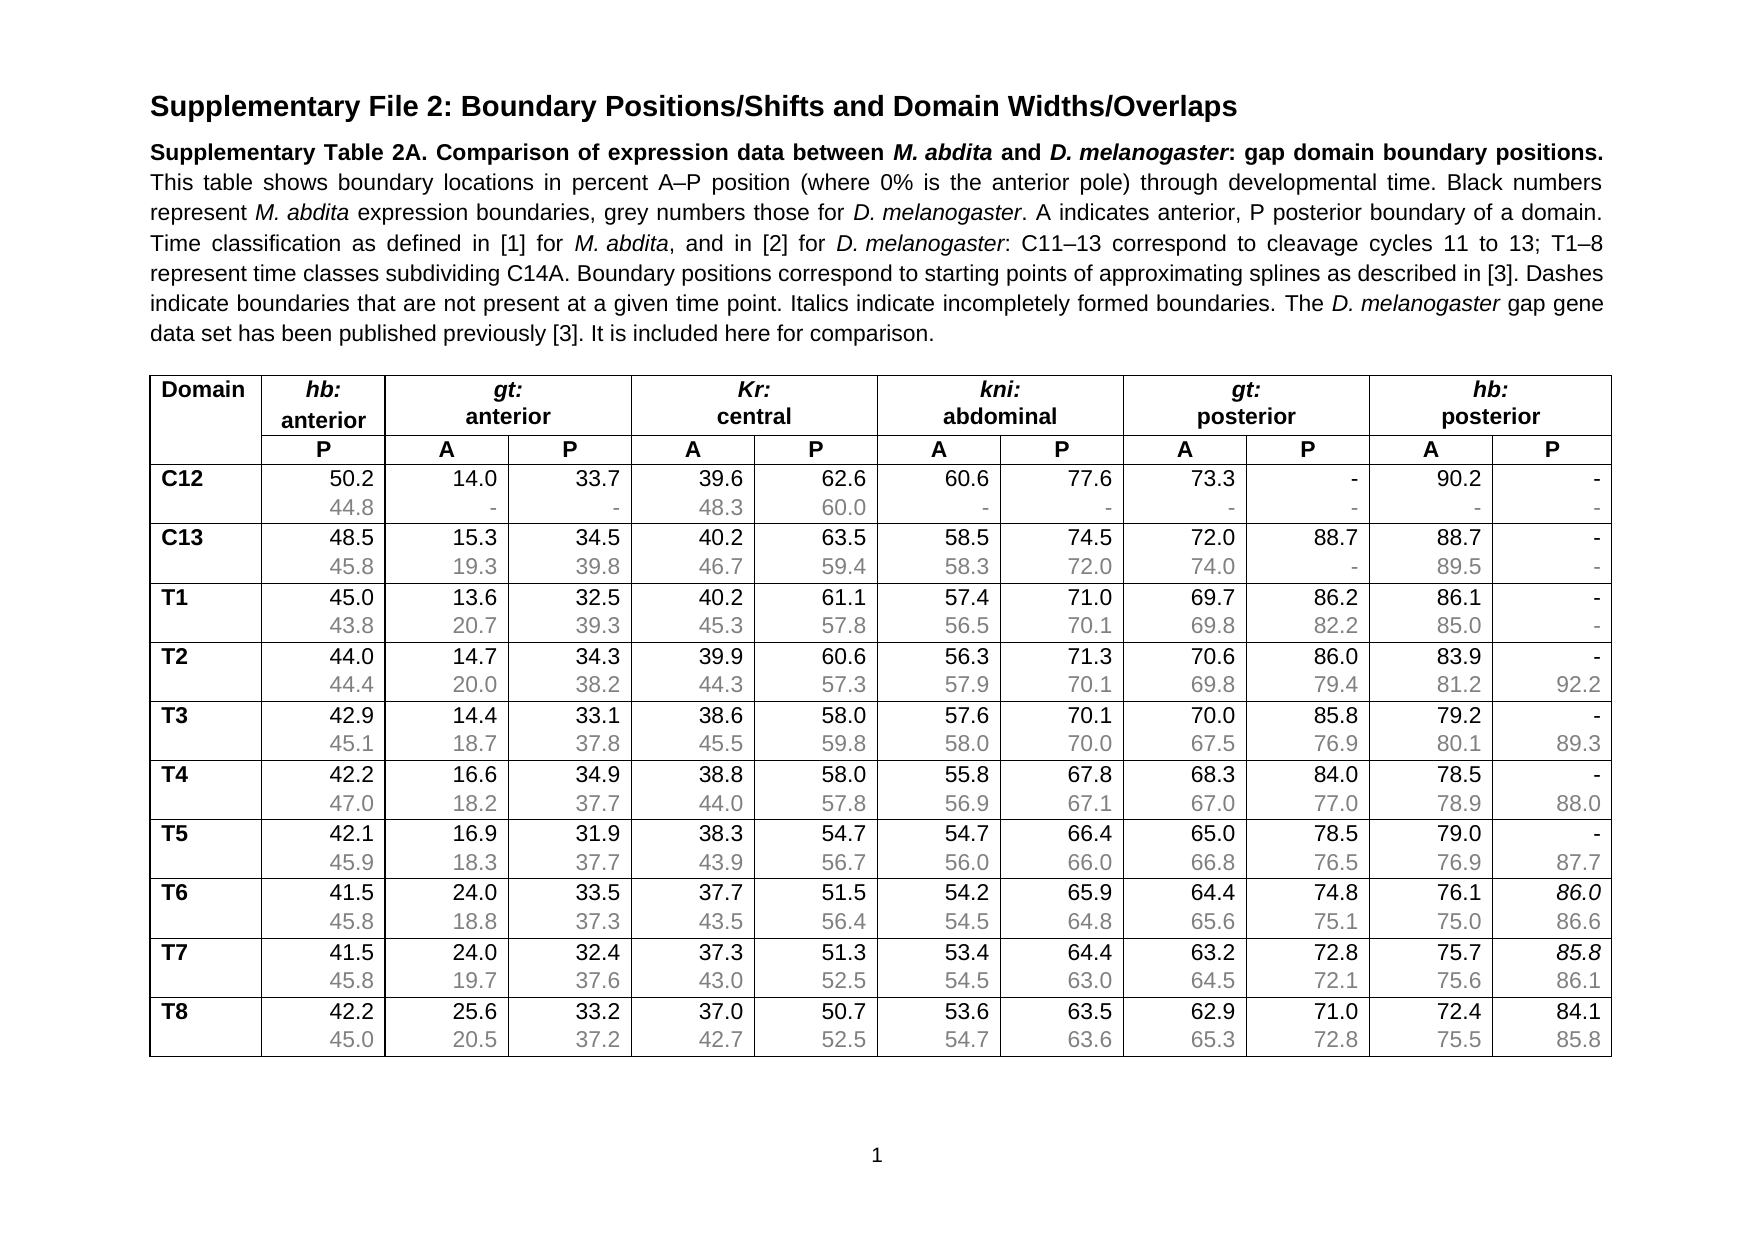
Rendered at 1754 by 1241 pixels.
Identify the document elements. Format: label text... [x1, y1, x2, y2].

table_cell [151, 908, 261, 937]
table_cell 39.3 [509, 612, 631, 642]
table_cell 70.0 [1124, 702, 1246, 730]
table_cell 79.2 [1370, 702, 1492, 730]
table_cell 37.7 [632, 879, 754, 908]
table_cell 66.0 [1001, 849, 1123, 878]
table_cell 14.0 [386, 465, 508, 494]
table_cell 44.0 [632, 790, 754, 819]
table_cell 45.8 [262, 553, 384, 582]
table_cell 72.4 [1370, 998, 1492, 1026]
table_cell 66.8 [1124, 849, 1246, 878]
table_cell 57.6 [878, 702, 1000, 730]
table_cell 37.0 [632, 998, 754, 1026]
table_cell 54.7 [755, 820, 877, 849]
table_cell 43.9 [632, 849, 754, 878]
table_cell - [1493, 553, 1611, 582]
table_cell [151, 671, 261, 701]
table_cell 54.5 [878, 967, 1000, 997]
table_cell 45.9 [262, 849, 384, 878]
table_cell 15.3 [386, 524, 508, 553]
table_cell 69.7 [1124, 584, 1246, 612]
table_cell 42.1 [262, 820, 384, 849]
table_cell [151, 849, 261, 878]
table_cell - [878, 494, 1000, 523]
table_cell 59.4 [755, 553, 877, 582]
table_cell P [509, 436, 631, 464]
table_cell 24.0 [386, 879, 508, 908]
table_cell 20.7 [386, 612, 508, 642]
table_cell 75.7 [1370, 939, 1492, 967]
table_cell 70.6 [1124, 643, 1246, 671]
table_cell P [262, 436, 384, 464]
table_header Kr: central [632, 376, 877, 434]
table_cell C13 [151, 524, 261, 553]
table_cell 52.5 [755, 1026, 877, 1056]
table_cell 90.2 [1370, 465, 1492, 494]
table_cell 65.0 [1124, 820, 1246, 849]
table_header kni: abdominal [878, 376, 1123, 434]
table_cell 73.3 [1124, 465, 1246, 494]
table_cell 84.0 [1247, 761, 1369, 789]
table_cell 14.7 [386, 643, 508, 671]
table_cell 13.6 [386, 584, 508, 612]
table_cell 19.7 [386, 967, 508, 997]
table_cell 76.9 [1370, 849, 1492, 878]
table_cell - [1493, 643, 1611, 671]
table_header gt: posterior [1124, 376, 1369, 434]
table_cell 32.5 [509, 584, 631, 612]
table_cell 57.8 [755, 612, 877, 642]
table_cell 44.8 [262, 494, 384, 523]
table_cell 83.9 [1370, 643, 1492, 671]
table_cell 64.4 [1124, 879, 1246, 908]
table_header Domain [151, 376, 261, 464]
table_cell 33.1 [509, 702, 631, 730]
table_cell 85.8 [1493, 939, 1611, 967]
table_cell T2 [151, 643, 261, 671]
table_cell 51.5 [755, 879, 877, 908]
table_cell 44.4 [262, 671, 384, 701]
table_cell 74.8 [1247, 879, 1369, 908]
table_cell 65.6 [1124, 908, 1246, 937]
table_cell 66.4 [1001, 820, 1123, 849]
table_cell 75.1 [1247, 908, 1369, 937]
table_cell 67.5 [1124, 730, 1246, 760]
table_cell 56.9 [878, 790, 1000, 819]
table_cell 58.0 [755, 761, 877, 789]
table_cell 54.7 [878, 820, 1000, 849]
table_cell 72.8 [1247, 1026, 1369, 1056]
table_cell 85.8 [1493, 1026, 1611, 1056]
table_cell 42.2 [262, 998, 384, 1026]
table_cell T1 [151, 584, 261, 612]
table_cell 62.9 [1124, 998, 1246, 1026]
table_cell 43.8 [262, 612, 384, 642]
table_cell 37.8 [509, 730, 631, 760]
table_cell 33.7 [509, 465, 631, 494]
table_cell 61.1 [755, 584, 877, 612]
table_cell 45.3 [632, 612, 754, 642]
table_cell 40.2 [632, 584, 754, 612]
table_cell 38.6 [632, 702, 754, 730]
table_cell P [1493, 436, 1611, 464]
table_cell 86.2 [1247, 584, 1369, 612]
table_cell 72.0 [1124, 524, 1246, 553]
table_cell 74.5 [1001, 524, 1123, 553]
table_cell 57.8 [755, 790, 877, 819]
table_cell 54.2 [878, 879, 1000, 908]
table_cell 62.6 [755, 465, 877, 494]
table_cell 34.9 [509, 761, 631, 789]
table_cell 76.9 [1247, 730, 1369, 760]
table_cell 70.0 [1001, 730, 1123, 760]
table_cell 60.6 [878, 465, 1000, 494]
table_header hb: posterior [1370, 376, 1611, 434]
table_cell [151, 790, 261, 819]
table_cell 70.1 [1001, 702, 1123, 730]
table_cell 70.1 [1001, 671, 1123, 701]
table_cell A [1124, 436, 1246, 464]
table_cell 86.1 [1370, 584, 1492, 612]
table_cell 57.9 [878, 671, 1000, 701]
table_cell - [1493, 494, 1611, 523]
table_cell 71.0 [1001, 584, 1123, 612]
table_cell 16.9 [386, 820, 508, 849]
table_cell 18.2 [386, 790, 508, 819]
table_cell A [632, 436, 754, 464]
table_cell - [1247, 494, 1369, 523]
table_cell 45.8 [262, 908, 384, 937]
table_cell 65.9 [1001, 879, 1123, 908]
table_cell 56.5 [878, 612, 1000, 642]
table_cell 57.3 [755, 671, 877, 701]
table_cell 31.9 [509, 820, 631, 849]
table_cell 25.6 [386, 998, 508, 1026]
table_cell C12 [151, 465, 261, 494]
table_cell T8 [151, 998, 261, 1026]
table_cell - [1493, 612, 1611, 642]
table_cell 47.0 [262, 790, 384, 819]
table_cell 38.2 [509, 671, 631, 701]
table_cell 60.0 [755, 494, 877, 523]
table_cell 37.7 [509, 849, 631, 878]
table_cell 89.5 [1370, 553, 1492, 582]
table_cell 75.5 [1370, 1026, 1492, 1056]
table_cell - [1124, 494, 1246, 523]
table_cell [151, 494, 261, 523]
table_cell 86.1 [1493, 967, 1611, 997]
table_cell [151, 730, 261, 760]
table_cell T5 [151, 820, 261, 849]
table_cell [151, 967, 261, 997]
table_cell - [509, 494, 631, 523]
table_cell 89.3 [1493, 730, 1611, 760]
table_cell 65.3 [1124, 1026, 1246, 1056]
table_cell 46.7 [632, 553, 754, 582]
table_cell 43.0 [632, 967, 754, 997]
table_cell 82.2 [1247, 612, 1369, 642]
table_header gt: anterior [386, 376, 631, 434]
table_cell 88.7 [1247, 524, 1369, 553]
table_cell 63.0 [1001, 967, 1123, 997]
table_cell 57.4 [878, 584, 1000, 612]
table_cell 84.1 [1493, 998, 1611, 1026]
table_cell - [1493, 702, 1611, 730]
table_cell 51.3 [755, 939, 877, 967]
table_cell 71.0 [1247, 998, 1369, 1026]
table_cell 88.7 [1370, 524, 1492, 553]
table_cell 59.8 [755, 730, 877, 760]
table_cell 38.3 [632, 820, 754, 849]
table_cell [151, 612, 261, 642]
table_cell 85.8 [1247, 702, 1369, 730]
table_cell 53.6 [878, 998, 1000, 1026]
table_cell - [1247, 553, 1369, 582]
table_cell 45.0 [262, 1026, 384, 1056]
table_cell 70.1 [1001, 612, 1123, 642]
table_cell 42.7 [632, 1026, 754, 1056]
table_cell 45.5 [632, 730, 754, 760]
table_cell 72.1 [1247, 967, 1369, 997]
table_cell [151, 553, 261, 582]
table_cell 78.5 [1247, 820, 1369, 849]
table_cell 20.5 [386, 1026, 508, 1056]
table_cell 85.0 [1370, 612, 1492, 642]
table_cell 20.0 [386, 671, 508, 701]
table_cell 67.0 [1124, 790, 1246, 819]
table_cell A [1370, 436, 1492, 464]
table_cell - [1493, 584, 1611, 612]
table_cell 53.4 [878, 939, 1000, 967]
table_cell 74.0 [1124, 553, 1246, 582]
table_cell 42.2 [262, 761, 384, 789]
table_cell 64.4 [1001, 939, 1123, 967]
table_cell 50.7 [755, 998, 877, 1026]
table_cell - [1370, 494, 1492, 523]
table_cell 37.7 [509, 790, 631, 819]
table_cell - [386, 494, 508, 523]
table_cell 56.4 [755, 908, 877, 937]
table_cell 58.0 [755, 702, 877, 730]
table_cell 77.6 [1001, 465, 1123, 494]
table_cell 45.8 [262, 967, 384, 997]
table_cell P [1001, 436, 1123, 464]
table_cell 37.2 [509, 1026, 631, 1056]
table_cell 76.5 [1247, 849, 1369, 878]
table_cell 79.0 [1370, 820, 1492, 849]
table_cell 81.2 [1370, 671, 1492, 701]
table_cell 77.0 [1247, 790, 1369, 819]
table_cell 80.1 [1370, 730, 1492, 760]
table_cell 58.5 [878, 524, 1000, 553]
table_cell 38.8 [632, 761, 754, 789]
table_cell 75.0 [1370, 908, 1492, 937]
table_cell 50.2 [262, 465, 384, 494]
table_cell 55.8 [878, 761, 1000, 789]
table_cell 56.0 [878, 849, 1000, 878]
table_cell 24.0 [386, 939, 508, 967]
table_header hb: anterior [262, 376, 384, 434]
table_cell T4 [151, 761, 261, 789]
table_cell 32.4 [509, 939, 631, 967]
table_cell 19.3 [386, 553, 508, 582]
table_cell 69.8 [1124, 612, 1246, 642]
table_cell 18.3 [386, 849, 508, 878]
table_cell - [1493, 761, 1611, 789]
table_cell 79.4 [1247, 671, 1369, 701]
table_cell 54.5 [878, 908, 1000, 937]
table_cell 69.8 [1124, 671, 1246, 701]
table_cell 78.9 [1370, 790, 1492, 819]
text Supplementary Table 2A. Comparison of expression data between M. abdita and D. melanogaster: gap domain boundary positions. This table shows boundary locations in percent A–P position (where 0% is the anterior pole) through developmental time. Black numbers represent M. abdita expression boundaries, grey numbers those for D. melanogaster. A indicates anterior, P posterior boundary of a domain. Time classification as defined in [1] for M. abdita, and in [2] for D. melanogaster: C11–13 correspond to cleavage cycles 11 to 13; T1–8 represent time classes subdividing C14A. Boundary positions correspond to starting points of approximating splines as described in [3]. Dashes indicate boundaries that are not present at a given time point. Italics indicate incompletely formed boundaries. The D. melanogaster gap gene data set has been published previously [3]. It is included here for comparison. [150, 139, 1604, 347]
table_cell 52.5 [755, 967, 877, 997]
table_cell 63.6 [1001, 1026, 1123, 1056]
table_cell 87.7 [1493, 849, 1611, 878]
table_cell A [386, 436, 508, 464]
table_cell 16.6 [386, 761, 508, 789]
table_cell 41.5 [262, 939, 384, 967]
table_cell 56.7 [755, 849, 877, 878]
table_cell 92.2 [1493, 671, 1611, 701]
table_cell 37.3 [632, 939, 754, 967]
table_cell 14.4 [386, 702, 508, 730]
table_cell 56.3 [878, 643, 1000, 671]
table_cell 72.8 [1247, 939, 1369, 967]
table_cell 45.1 [262, 730, 384, 760]
table_cell 18.7 [386, 730, 508, 760]
table_cell 48.3 [632, 494, 754, 523]
table_cell 68.3 [1124, 761, 1246, 789]
table_cell - [1493, 524, 1611, 553]
table_cell [151, 1026, 261, 1056]
table_cell 86.0 [1493, 879, 1611, 908]
table_cell 37.6 [509, 967, 631, 997]
table_cell T6 [151, 879, 261, 908]
table_cell A [878, 436, 1000, 464]
table_cell 64.5 [1124, 967, 1246, 997]
table_cell 76.1 [1370, 879, 1492, 908]
table_cell 33.2 [509, 998, 631, 1026]
table_cell 71.3 [1001, 643, 1123, 671]
table_cell 45.0 [262, 584, 384, 612]
table_cell 60.6 [755, 643, 877, 671]
table_cell 41.5 [262, 879, 384, 908]
subtitle Supplementary File 2: Boundary Positions/Shifts and Domain Widths/Overlaps [150, 89, 1604, 122]
table_cell 88.0 [1493, 790, 1611, 819]
table_cell 58.0 [878, 730, 1000, 760]
table_cell 37.3 [509, 908, 631, 937]
table_cell 33.5 [509, 879, 631, 908]
table_cell 40.2 [632, 524, 754, 553]
table_cell 39.9 [632, 643, 754, 671]
table_cell P [1247, 436, 1369, 464]
table_cell 58.3 [878, 553, 1000, 582]
table_cell 39.6 [632, 465, 754, 494]
table_cell - [1493, 820, 1611, 849]
table_cell 39.8 [509, 553, 631, 582]
table_cell 34.3 [509, 643, 631, 671]
table_cell - [1493, 465, 1611, 494]
table_cell 63.5 [755, 524, 877, 553]
table_cell 63.5 [1001, 998, 1123, 1026]
table_cell 72.0 [1001, 553, 1123, 582]
table_cell - [1247, 465, 1369, 494]
table_cell 64.8 [1001, 908, 1123, 937]
table_cell 44.3 [632, 671, 754, 701]
table_cell 75.6 [1370, 967, 1492, 997]
table_cell P [755, 436, 877, 464]
table_cell 86.0 [1247, 643, 1369, 671]
table_cell 86.6 [1493, 908, 1611, 937]
table_cell 78.5 [1370, 761, 1492, 789]
table_cell T3 [151, 702, 261, 730]
table_cell 42.9 [262, 702, 384, 730]
table_cell 48.5 [262, 524, 384, 553]
table_cell 67.1 [1001, 790, 1123, 819]
table_cell - [1001, 494, 1123, 523]
table_cell 34.5 [509, 524, 631, 553]
table_cell 54.7 [878, 1026, 1000, 1056]
table_cell 44.0 [262, 643, 384, 671]
table_cell T7 [151, 939, 261, 967]
table_cell 43.5 [632, 908, 754, 937]
table_cell 63.2 [1124, 939, 1246, 967]
table_cell 67.8 [1001, 761, 1123, 789]
table_cell 18.8 [386, 908, 508, 937]
